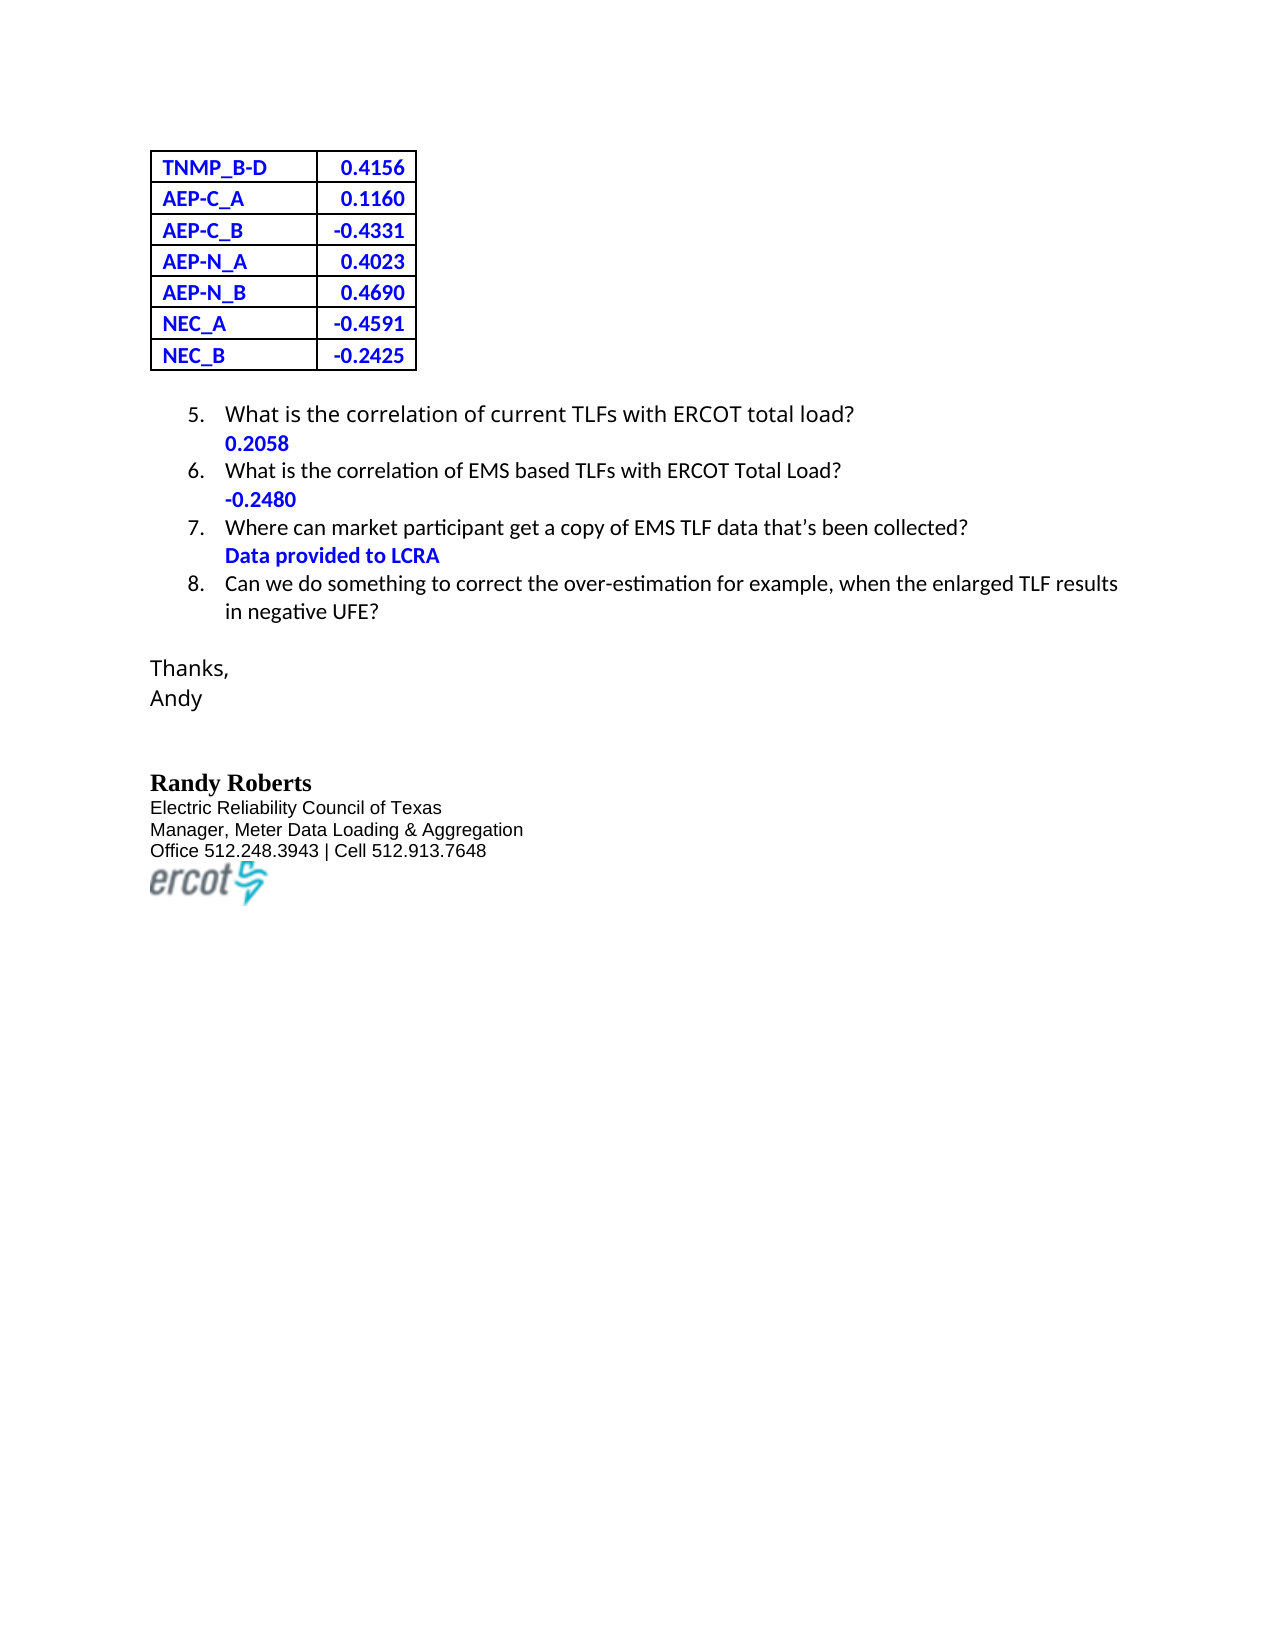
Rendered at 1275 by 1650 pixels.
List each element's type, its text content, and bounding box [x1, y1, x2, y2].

table_cell 0.4156 [318, 152, 415, 181]
list What is the correlation of current TLFs with ERCOT total load? [187, 399, 1125, 429]
table_cell -0.4331 [318, 215, 415, 244]
text -0.2480 [225, 485, 1125, 513]
table_cell NEC_A [152, 308, 316, 337]
text Manager, Meter Data Loading & Aggregation [150, 819, 1125, 840]
list Where can market participant get a copy of EMS TLF data that’s been collected? [187, 513, 1125, 541]
text Electric Reliability Council of Texas [150, 797, 1125, 819]
table_cell AEP-C_B [152, 215, 316, 244]
table_cell TNMP_B-D [152, 152, 316, 181]
table_cell -0.2425 [318, 340, 415, 369]
table_cell NEC_B [152, 340, 316, 369]
text 0.2058 [225, 429, 1125, 457]
table_cell -0.4591 [318, 308, 415, 337]
table_cell 0.4690 [318, 277, 415, 306]
text Office 512.248.3943 | Cell 512.913.7648 [150, 840, 1125, 862]
list What is the correlation of EMS based TLFs with ERCOT Total Load? [187, 457, 1125, 485]
text Data provided to LCRA [225, 541, 1125, 569]
text Thanks, [150, 653, 1125, 683]
text Randy Roberts [150, 768, 1125, 797]
text Andy [150, 683, 1125, 712]
list Can we do something to correct the over-estimation for example, when the enlarged TLF results in negative UFE? [187, 569, 1125, 625]
picture [150, 861, 270, 906]
table_cell 0.4023 [318, 246, 415, 275]
table_cell AEP-C_A [152, 183, 316, 212]
table_cell AEP-N_A [152, 246, 316, 275]
table_cell AEP-N_B [152, 277, 316, 306]
table_cell 0.1160 [318, 183, 415, 212]
